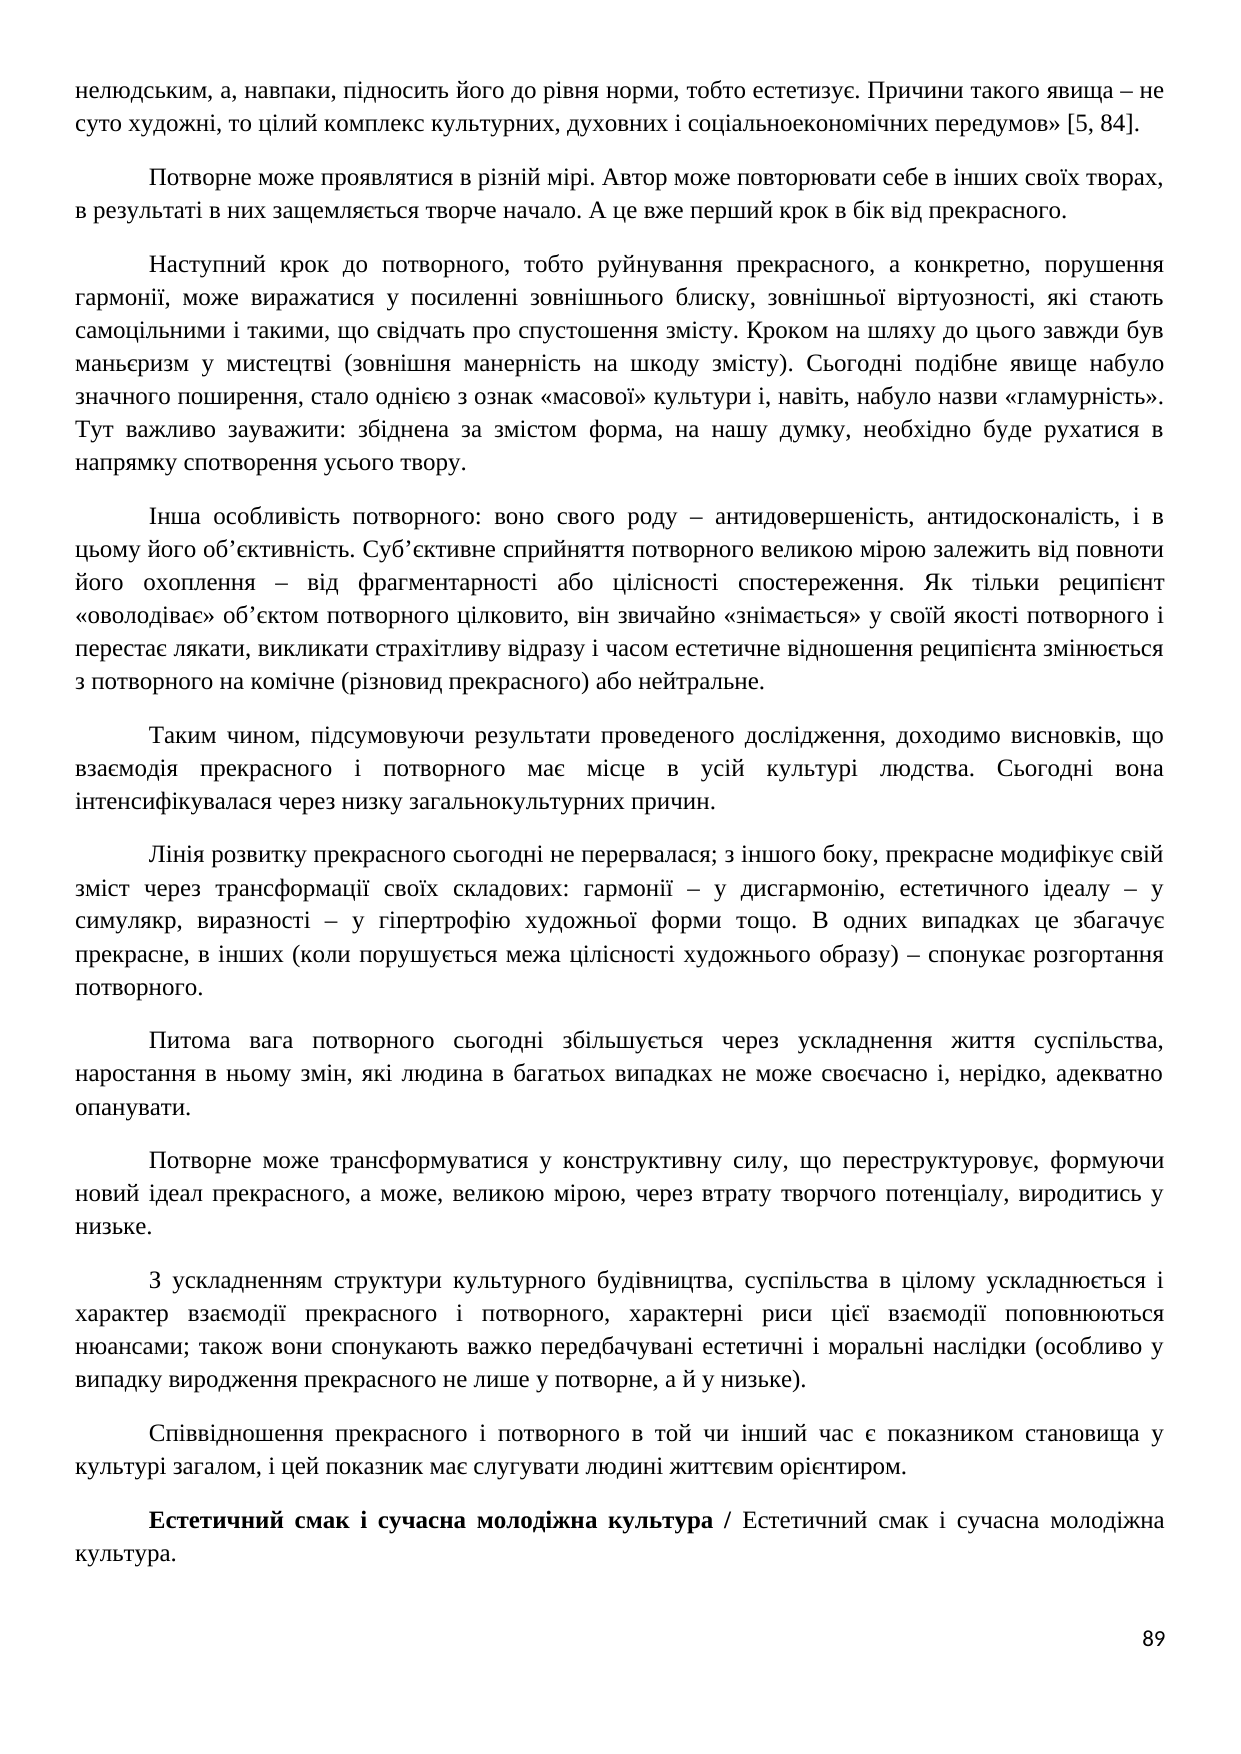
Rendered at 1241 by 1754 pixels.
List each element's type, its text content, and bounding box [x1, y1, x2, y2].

text З ускладненням структури культурного будівництва, суспільства в цілому ускладнюється і характер взаємодії прекрасного і потворного, характерні риси цієї взаємодії поповнюються нюансами; також вони спонукають важко передбачувані естетичні і моральні наслідки (особливо у випадку виродження прекрасного не лише у потворне, а й у низьке). [75, 1265, 1165, 1393]
text Таким чином, підсумовуючи результати проведеного дослідження, доходимо висновків, що взаємодія прекрасного і потворного має місце в усій культурі людства. Сьогодні вона інтенсифікувалася через низку загальнокультурних причин. [75, 720, 1165, 814]
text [75, 75, 1165, 137]
text Потворне може трансформуватися у конструктивну силу, що переструктуровує, формуючи новий ідеал прекрасного, а може, великою мірою, через втрату творчого потенціалу, виродитись у низьке. [75, 1145, 1165, 1240]
text Питома вага потворного сьогодні збільшується через ускладнення життя суспільства, наростання в ньому змін, які людина в багатьох випадках не може своєчасно і, нерідко, адекватно опанувати. [75, 1026, 1165, 1120]
text Естетичний смак і сучасна молодіжна культура / Естетичний смак і сучасна молодіжна культура. [75, 1505, 1165, 1567]
text Інша особливість потворного: воно свого роду – антидовершеність, антидосконалість, і в цьому його об’єктивність. Суб’єктивне сприйняття потворного великою мірою залежить від повноти його охоплення – від фрагментарності або цілісності спостереження. Як тільки реципієнт «оволодіває» об’єктом потворного цілковито, він звичайно «знімається» у своїй якості потворного і перестає лякати, викликати страхітливу відразу і часом естетичне відношення реципієнта змінюється з потворного на комічне (різновид прекрасного) або нейтральне. [75, 501, 1165, 694]
text Співвідношення прекрасного і потворного в той чи інший час є показником становища у культурі загалом, і цей показник має слугувати людині життєвим орієнтиром. [75, 1418, 1165, 1480]
text Наступний крок до потворного, тобто руйнування прекрасного, а конкретно, порушення гармонії, може виражатися у посиленні зовнішнього блиску, зовнішньої віртуозності, які стають самоцільними і такими, що свідчать про спустошення змісту. Кроком на шляху до цього завжди був маньєризм у мистецтві (зовнішня манерність на шкоду змісту). Сьогодні подібне явище набуло значного поширення, стало однією з ознак «масової» культури і, навіть, набуло назви «гламурність». Тут важливо зауважити: збіднена за змістом форма, на нашу думку, необхідно буде рухатися в напрямку спотворення усього твору. [75, 249, 1165, 476]
text Потворне може проявлятися в різній мірі. Автор може повторювати себе в інших своїх творах, в результаті в них защемляється творче начало. А це вже перший крок в бік від прекрасного. [75, 162, 1165, 224]
text Лінія розвитку прекрасного сьогодні не перервалася; з іншого боку, прекрасне модифікує свій зміст через трансформації своїх складових: гармонії – у дисгармонію, естетичного ідеалу – у симулякр, виразності – у гіпертрофію художньої форми тощо. В одних випадках це збагачує прекрасне, в інших (коли порушується межа цілісності художнього образу) – спонукає розгортання потворного. [75, 839, 1165, 1000]
